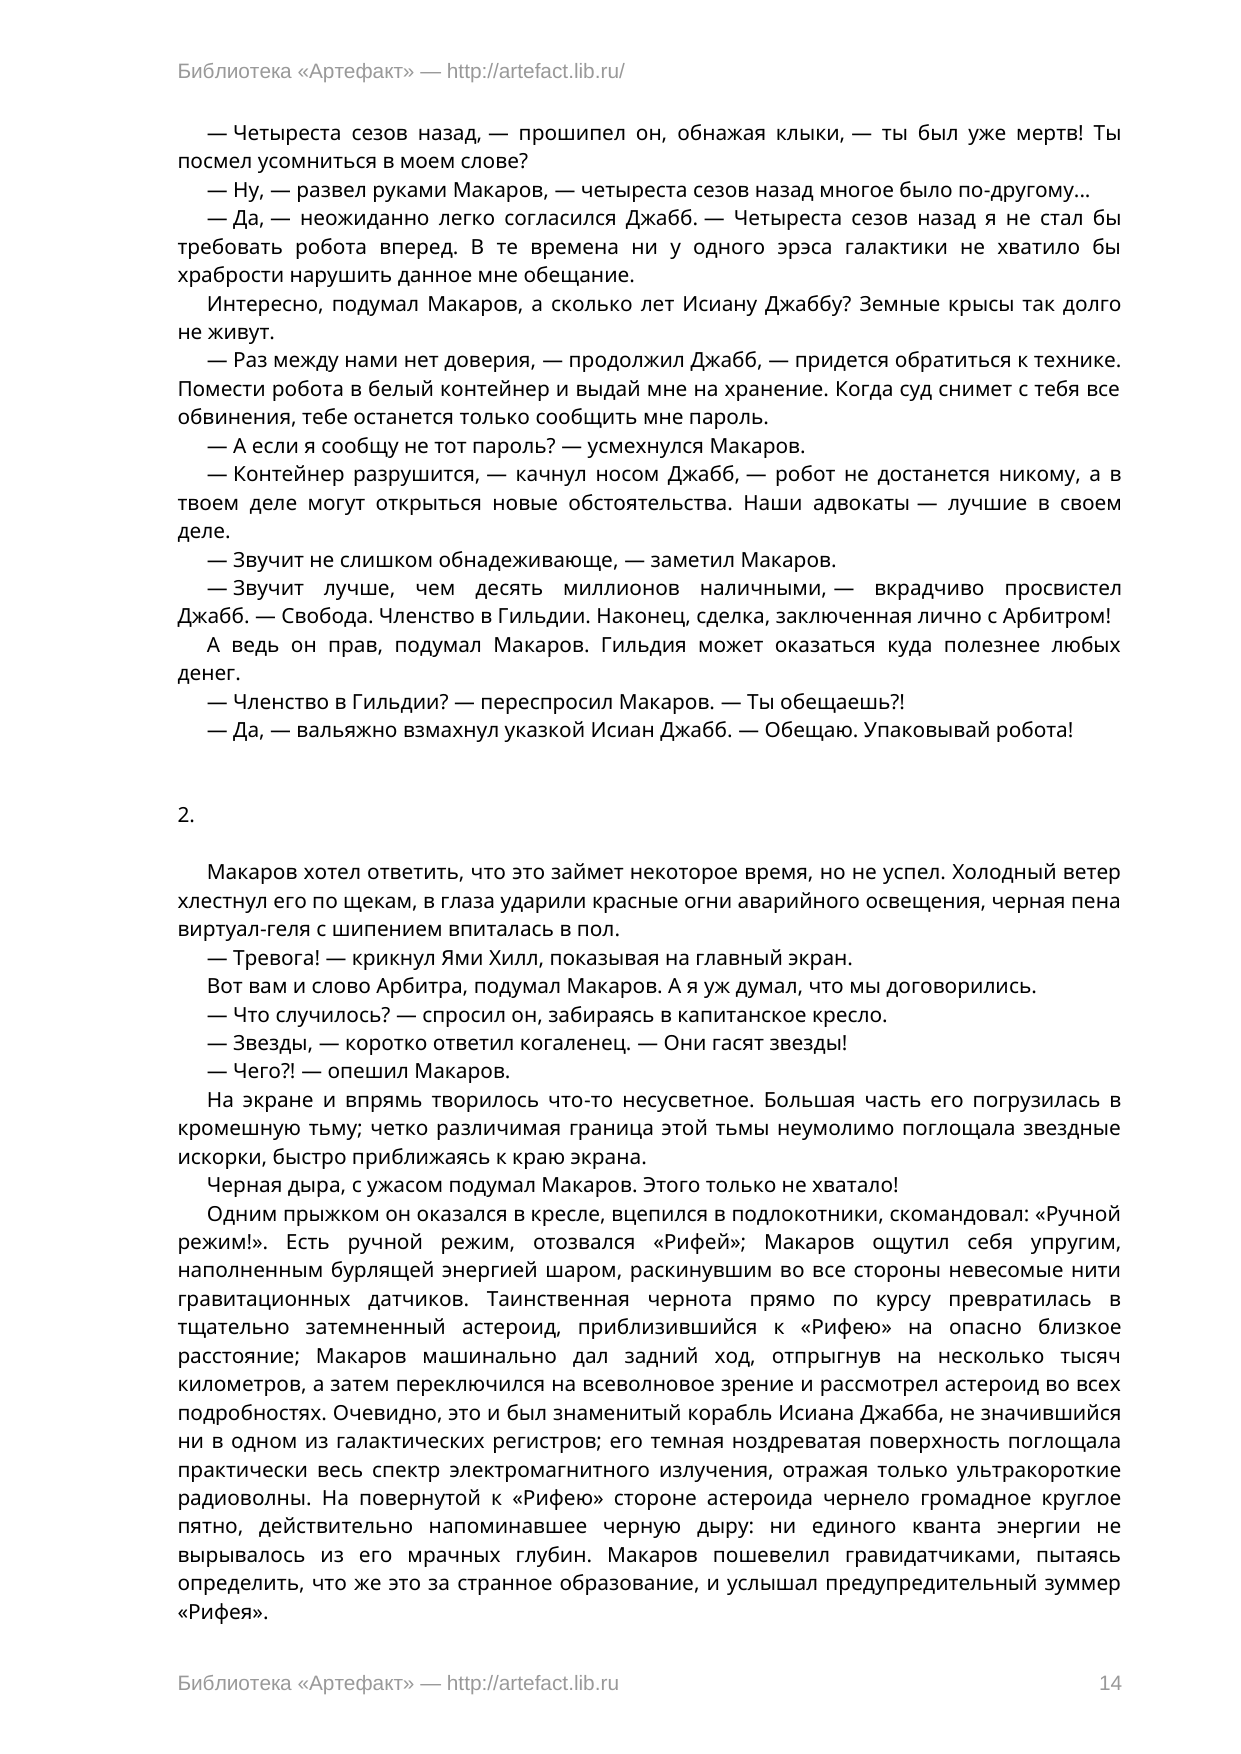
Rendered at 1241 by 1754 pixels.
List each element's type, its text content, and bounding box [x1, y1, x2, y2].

text — Звезды, — коротко ответил когаленец. — Они гасят звезды! [177, 1028, 1122, 1057]
text — Членство в Гильдии? — переспросил Макаров. — Ты обещаешь?! [177, 687, 1122, 715]
text — Чего?! — опешил Макаров. [177, 1057, 1122, 1085]
text — Да, — вальяжно взмахнул указкой Исиан Джабб. — Обещаю. Упаковывай робота! [177, 715, 1122, 744]
text — Ну, — развел руками Макаров, — четыреста сезов назад многое было по-другому... [177, 175, 1122, 203]
text — Контейнер разрушится, — качнул носом Джабб, — робот не достанется никому, а в твоем деле могут открыться новые обстоятельства. Наши адвокаты — лучшие в своем деле. [177, 459, 1122, 545]
text Одним прыжком он оказался в кресле, вцепился в подлокотники, скомандовал: «Ручной режим!». Есть ручной режим, отозвался «Рифей»; Макаров ощутил себя упругим, наполненным бурлящей энергией шаром, раскинувшим во все стороны невесомые нити гравитационных датчиков. Таинственная чернота прямо по курсу превратилась в тщательно затемненный астероид, приблизившийся к «Рифею» на опасно близкое расстояние; Макаров машинально дал задний ход, отпрыгнув на несколько тысяч километров, а затем переключился на всеволновое зрение и рассмотрел астероид во всех подробностях. Очевидно, это и был знаменитый корабль Исиана Джабба, не значившийся ни в одном из галактических регистров; его темная ноздреватая поверхность поглощала практически весь спектр электромагнитного излучения, отражая только ультракороткие радиоволны. На повернутой к «Рифею» стороне астероида чернело громадное круглое пятно, действительно напоминавшее черную дыру: ни единого кванта энергии не вырывалось из его мрачных глубин. Макаров пошевелил гравидатчиками, пытаясь определить, что же это за странное образование, и услышал предупредительный зуммер «Рифея». [177, 1199, 1122, 1625]
text На экране и впрямь творилось что-то несусветное. Большая часть его погрузилась в кромешную тьму; четко различимая граница этой тьмы неумолимо поглощала звездные искорки, быстро приближаясь к краю экрана. [177, 1085, 1122, 1170]
text Вот вам и слово Арбитра, подумал Макаров. А я уж думал, что мы договорились. [177, 971, 1122, 1000]
text А ведь он прав, подумал Макаров. Гильдия может оказаться куда полезнее любых денег. [177, 630, 1122, 687]
text Интересно, подумал Макаров, а сколько лет Исиану Джаббу? Земные крысы так долго не живут. [177, 289, 1122, 346]
text — Звучит лучше, чем десять миллионов наличными, — вкрадчиво просвистел Джабб. — Свобода. Членство в Гильдии. Наконец, сделка, заключенная лично с Арбитром! [177, 573, 1122, 630]
text — Да, — неожиданно легко согласился Джабб. — Четыреста сезов назад я не стал бы требовать робота вперед. В те времена ни у одного эрэса галактики не хватило бы храбрости нарушить данное мне обещание. [177, 203, 1122, 289]
subtitle 2. [177, 801, 1122, 829]
text — Звучит не слишком обнадеживающе, — заметил Макаров. [177, 545, 1122, 573]
text Макаров хотел ответить, что это займет некоторое время, но не успел. Холодный ветер хлестнул его по щекам, в глаза ударили красные огни аварийного освещения, черная пена виртуал-геля с шипением впиталась в пол. [177, 857, 1122, 943]
text — Четыреста сезов назад, — прошипел он, обнажая клыки, — ты был уже мертв! Ты посмел усомниться в моем слове? [177, 118, 1122, 175]
text — А если я сообщу не тот пароль? — усмехнулся Макаров. [177, 431, 1122, 459]
text — Раз между нами нет доверия, — продолжил Джабб, — придется обратиться к технике. Помести робота в белый контейнер и выдай мне на хранение. Когда суд снимет с тебя все обвинения, тебе останется только сообщить мне пароль. [177, 346, 1122, 431]
text — Тревога! — крикнул Ями Хилл, показывая на главный экран. [177, 943, 1122, 971]
text — Что случилось? — спросил он, забираясь в капитанское кресло. [177, 1000, 1122, 1028]
text Черная дыра, с ужасом подумал Макаров. Этого только не хватало! [177, 1170, 1122, 1199]
